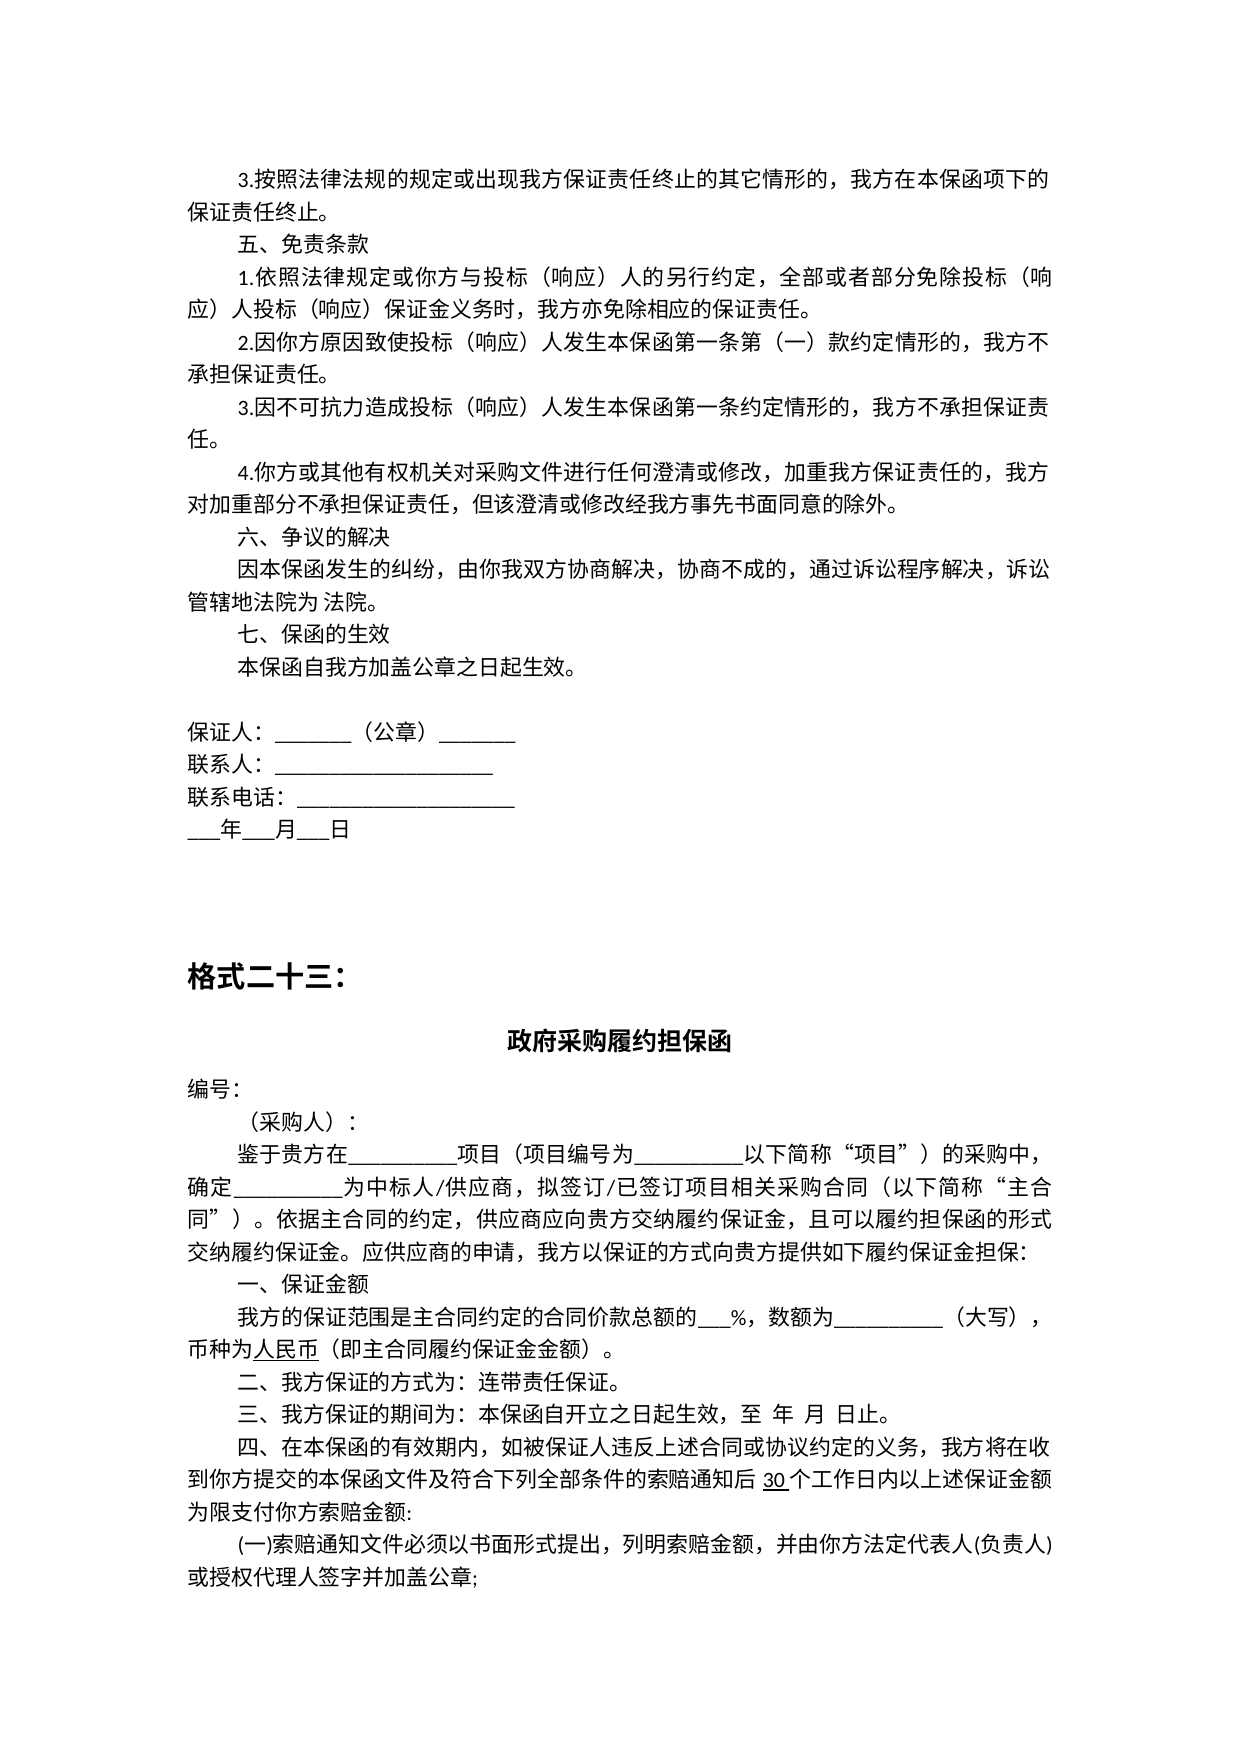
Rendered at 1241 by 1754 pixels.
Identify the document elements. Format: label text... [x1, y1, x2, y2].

text 五、免责条款 [187, 227, 1053, 259]
text 编号： [187, 1072, 1053, 1104]
text ___年___月___日 [187, 812, 1053, 844]
text 4.你方或其他有权机关对采购文件进行任何澄清或修改，加重我方保证责任的，我方对加重部分不承担保证责任，但该澄清或修改经我方事先书面同意的除外。 [187, 454, 1053, 519]
text 六、争议的解决 [187, 519, 1053, 552]
text 一、保证金额 [187, 1267, 1053, 1299]
text (一)索赔通知文件必须以书面形式提出，列明索赔金额，并由你方法定代表人(负责人)或授权代理人签字并加盖公章; [187, 1527, 1053, 1592]
text 保证人：_______（公章）_______ [187, 714, 1053, 747]
text （采购人）： [187, 1104, 1053, 1137]
text 3.因不可抗力造成投标（响应）人发生本保函第一条约定情形的，我方不承担保证责任。 [187, 389, 1053, 454]
text 三、我方保证的期间为：本保函自开立之日起生效，至 年 月 日止。 [187, 1397, 1053, 1429]
text 四、在本保函的有效期内，如被保证人违反上述合同或协议约定的义务，我方将在收到你方提交的本保函文件及符合下列全部条件的索赔通知后30个工作日内以上述保证金额为限支付你方索赔金额: [187, 1429, 1053, 1527]
text 联系电话：____________________ [187, 779, 1053, 812]
text 因本保函发生的纠纷，由你我双方协商解决，协商不成的，通过诉讼程序解决，诉讼管辖地法院为 法院。 [187, 552, 1053, 617]
text 本保函自我方加盖公章之日起生效。 [187, 649, 1053, 682]
text 1.依照法律规定或你方与投标（响应）人的另行约定，全部或者部分免除投标（响应）人投标（响应）保证金义务时，我方亦免除相应的保证责任。 [187, 259, 1053, 324]
text 2.因你方原因致使投标（响应）人发生本保函第一条第（一）款约定情形的，我方不承担保证责任。 [187, 324, 1053, 389]
text 3.按照法律法规的规定或出现我方保证责任终止的其它情形的，我方在本保函项下的保证责任终止。 [187, 162, 1053, 227]
text 我方的保证范围是主合同约定的合同价款总额的___%，数额为__________（大写），币种为人民币（即主合同履约保证金金额）。 [187, 1299, 1053, 1364]
text 七、保函的生效 [187, 617, 1053, 649]
text 格式二十三： [187, 942, 1053, 1007]
text 联系人：____________________ [187, 747, 1053, 779]
text 政府采购履约担保函 [187, 1007, 1053, 1072]
text 二、我方保证的方式为：连带责任保证。 [187, 1364, 1053, 1397]
text 鉴于贵方在__________项目（项目编号为__________以下简称“项目”）的采购中，确定__________为中标人/供应商，拟签订/已签订项目相关采购合同（以下简称“主合同”）。依据主合同的约定，供应商应向贵方交纳履约保证金，且可以履约担保函的形式交纳履约保证金。应供应商的申请，我方以保证的方式向贵方提供如下履约保证金担保： [187, 1137, 1053, 1267]
